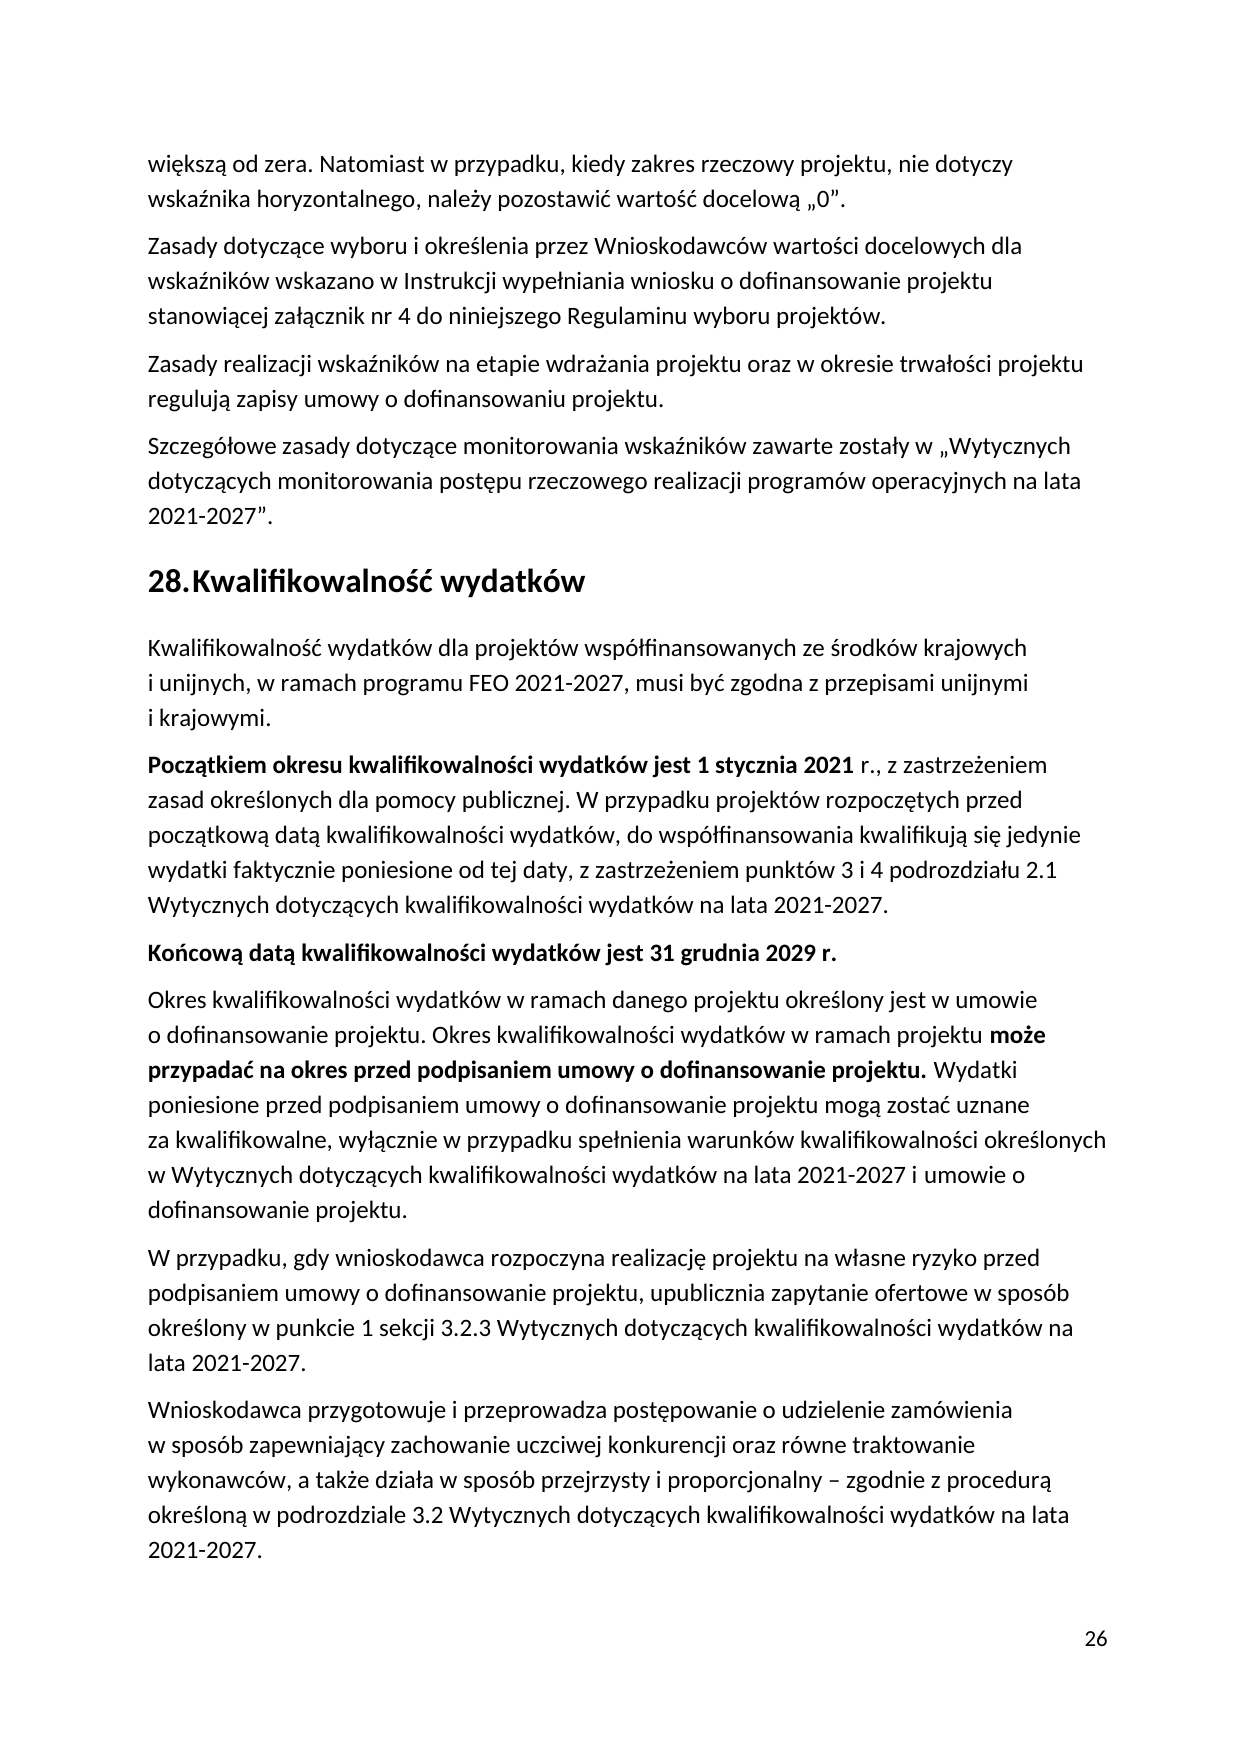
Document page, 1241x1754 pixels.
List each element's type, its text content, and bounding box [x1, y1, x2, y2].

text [148, 148, 1107, 213]
text Okres kwalifikowalności wydatków w ramach danego projektu określony jest w umowie [148, 984, 1107, 1015]
text Wnioskodawca przygotowuje i przeprowadza postępowanie o udzielenie zamówienia w sposób zapewniający zachowanie uczciwej konkurencji oraz równe traktowanie wykonawców, a także działa w sposób przejrzysty i proporcjonalny – zgodnie z procedurą określoną w podrozdziale 3.2 Wytycznych dotyczących kwalifikowalności wydatków na lata 2021-2027. [148, 1394, 1107, 1565]
text Kwalifikowalność wydatków dla projektów współfinansowanych ze środków krajowych i unijnych, w ramach programu FEO 2021-2027, musi być zgodna z przepisami unijnymi i krajowymi. [148, 632, 1107, 732]
subtitle Kwalifikowalność wydatków [148, 560, 1107, 601]
text Zasady dotyczące wyboru i określenia przez Wnioskodawców wartości docelowych dla wskaźników wskazano w Instrukcji wypełniania wniosku o dofinansowanie projektu stanowiącej załącznik nr 4 do niniejszego Regulaminu wyboru projektów. [148, 230, 1107, 331]
text Końcową datą kwalifikowalności wydatków jest 31 grudnia 2029 r. [148, 937, 1107, 967]
text Początkiem okresu kwalifikowalności wydatków jest 1 stycznia 2021 r., z zastrzeżeniem zasad określonych dla pomocy publicznej. W przypadku projektów rozpoczętych przed początkową datą kwalifikowalności wydatków, do współfinansowania kwalifikują się jedynie wydatki faktycznie poniesione od tej daty, z zastrzeżeniem punktów 3 i 4 podrozdziału 2.1 Wytycznych dotyczących kwalifikowalności wydatków na lata 2021-2027. [148, 749, 1107, 920]
text W przypadku, gdy wnioskodawca rozpoczyna realizację projektu na własne ryzyko przed podpisaniem umowy o dofinansowanie projektu, upublicznia zapytanie ofertowe w sposób określony w punkcie 1 sekcji 3.2.3 Wytycznych dotyczących kwalifikowalności wydatków na lata 2021-2027. [148, 1242, 1107, 1377]
text o dofinansowanie projektu. Okres kwalifikowalności wydatków w ramach projektu może przypadać na okres przed podpisaniem umowy o dofinansowanie projektu. Wydatki poniesione przed podpisaniem umowy o dofinansowanie projektu mogą zostać uznane za kwalifikowalne, wyłącznie w przypadku spełnienia warunków kwalifikowalności określonych w Wytycznych dotyczących kwalifikowalności wydatków na lata 2021-2027 i umowie o dofinansowanie projektu. [148, 1019, 1107, 1225]
text Szczegółowe zasady dotyczące monitorowania wskaźników zawarte zostały w „Wytycznych dotyczących monitorowania postępu rzeczowego realizacji programów operacyjnych na lata 2021-2027”. [148, 430, 1107, 531]
text Zasady realizacji wskaźników na etapie wdrażania projektu oraz w okresie trwałości projektu regulują zapisy umowy o dofinansowaniu projektu. [148, 348, 1107, 413]
